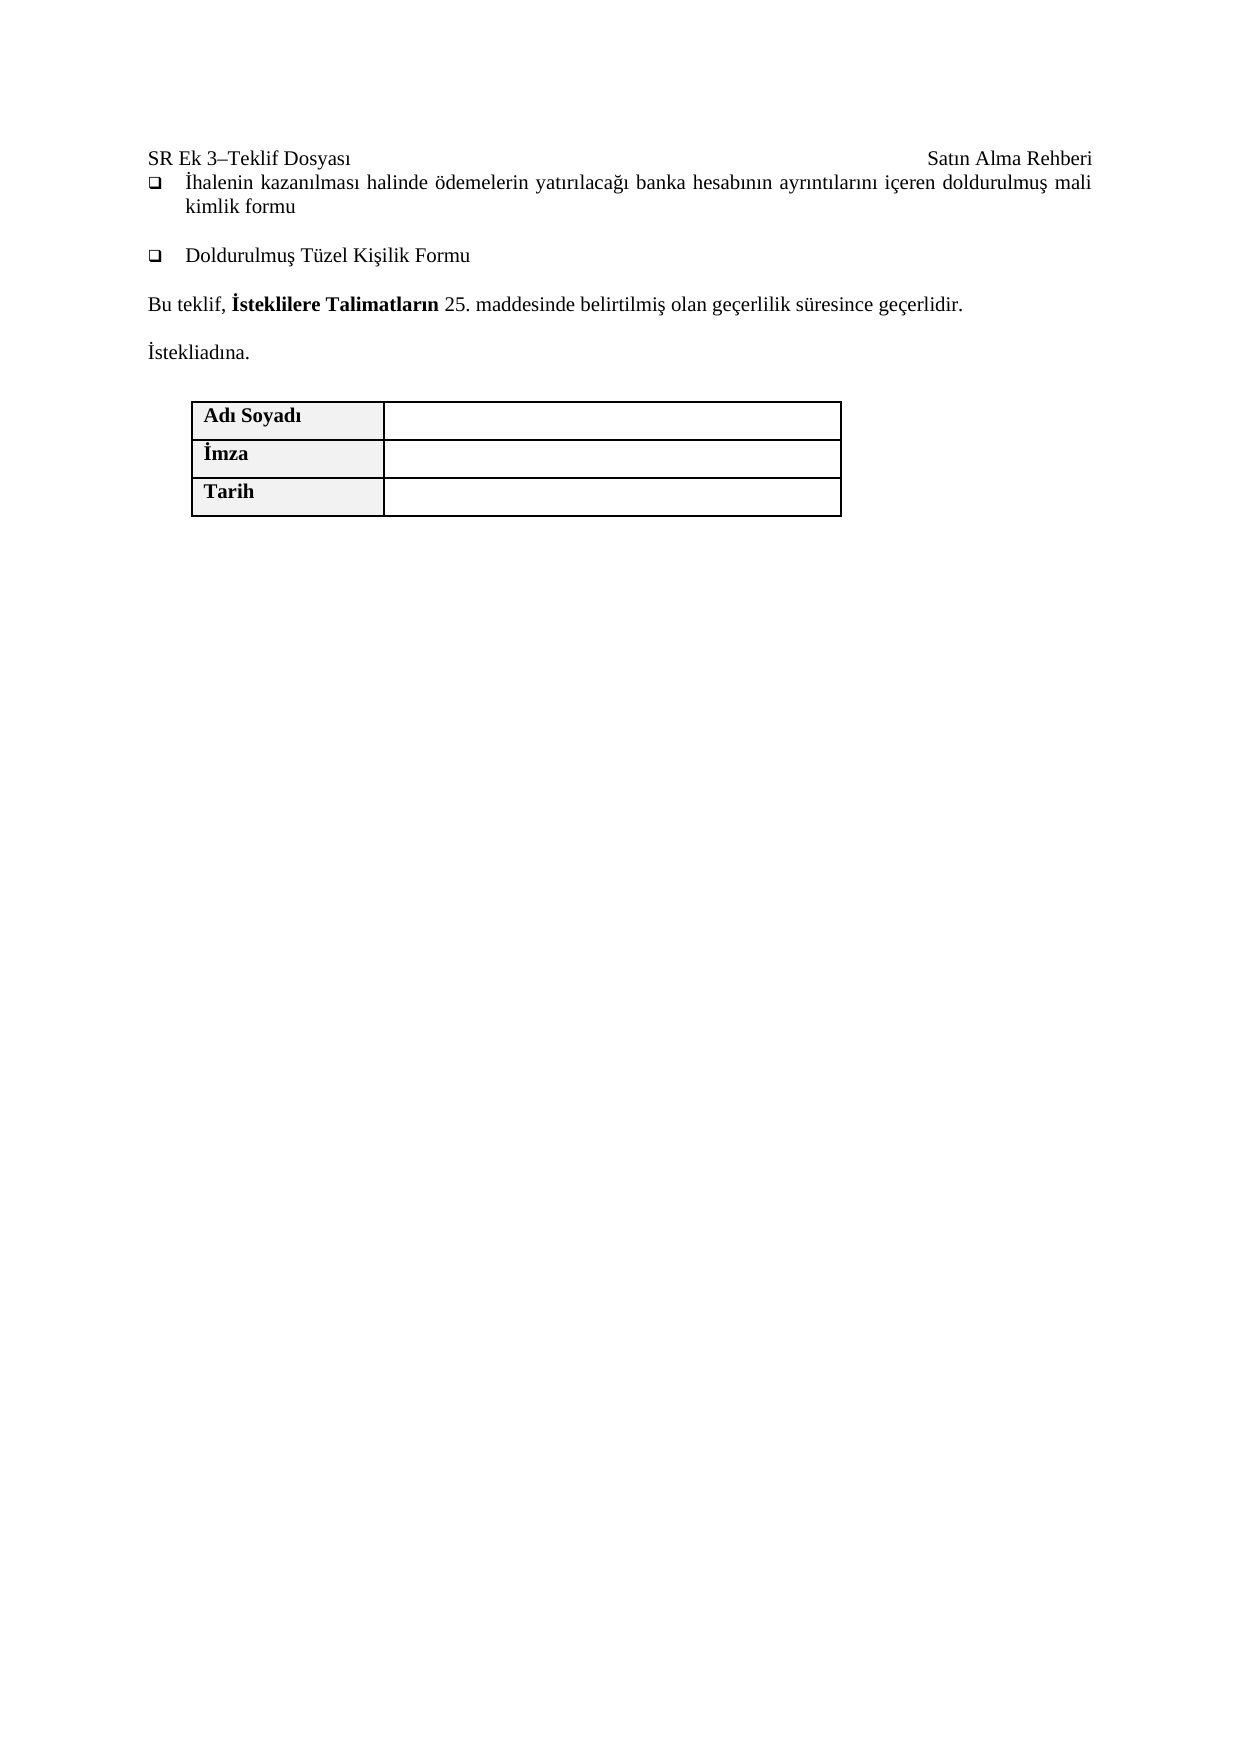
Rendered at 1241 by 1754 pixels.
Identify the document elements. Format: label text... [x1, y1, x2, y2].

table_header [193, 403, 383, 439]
text Bu teklif, İsteklilere Talimatların 25. maddesinde belirtilmiş olan geçerlilik süresince geçerlidir. [148, 292, 1093, 316]
list İhalenin kazanılması halinde ödemelerin yatırılacağı banka hesabının ayrıntılarını içeren doldurulmuş mali kimlik formu [148, 170, 1093, 218]
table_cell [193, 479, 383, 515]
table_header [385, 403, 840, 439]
text İstekliadına. [148, 340, 1093, 364]
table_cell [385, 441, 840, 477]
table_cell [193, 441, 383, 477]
list Doldurulmuş Tüzel Kişilik Formu [148, 243, 1093, 267]
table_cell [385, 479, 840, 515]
